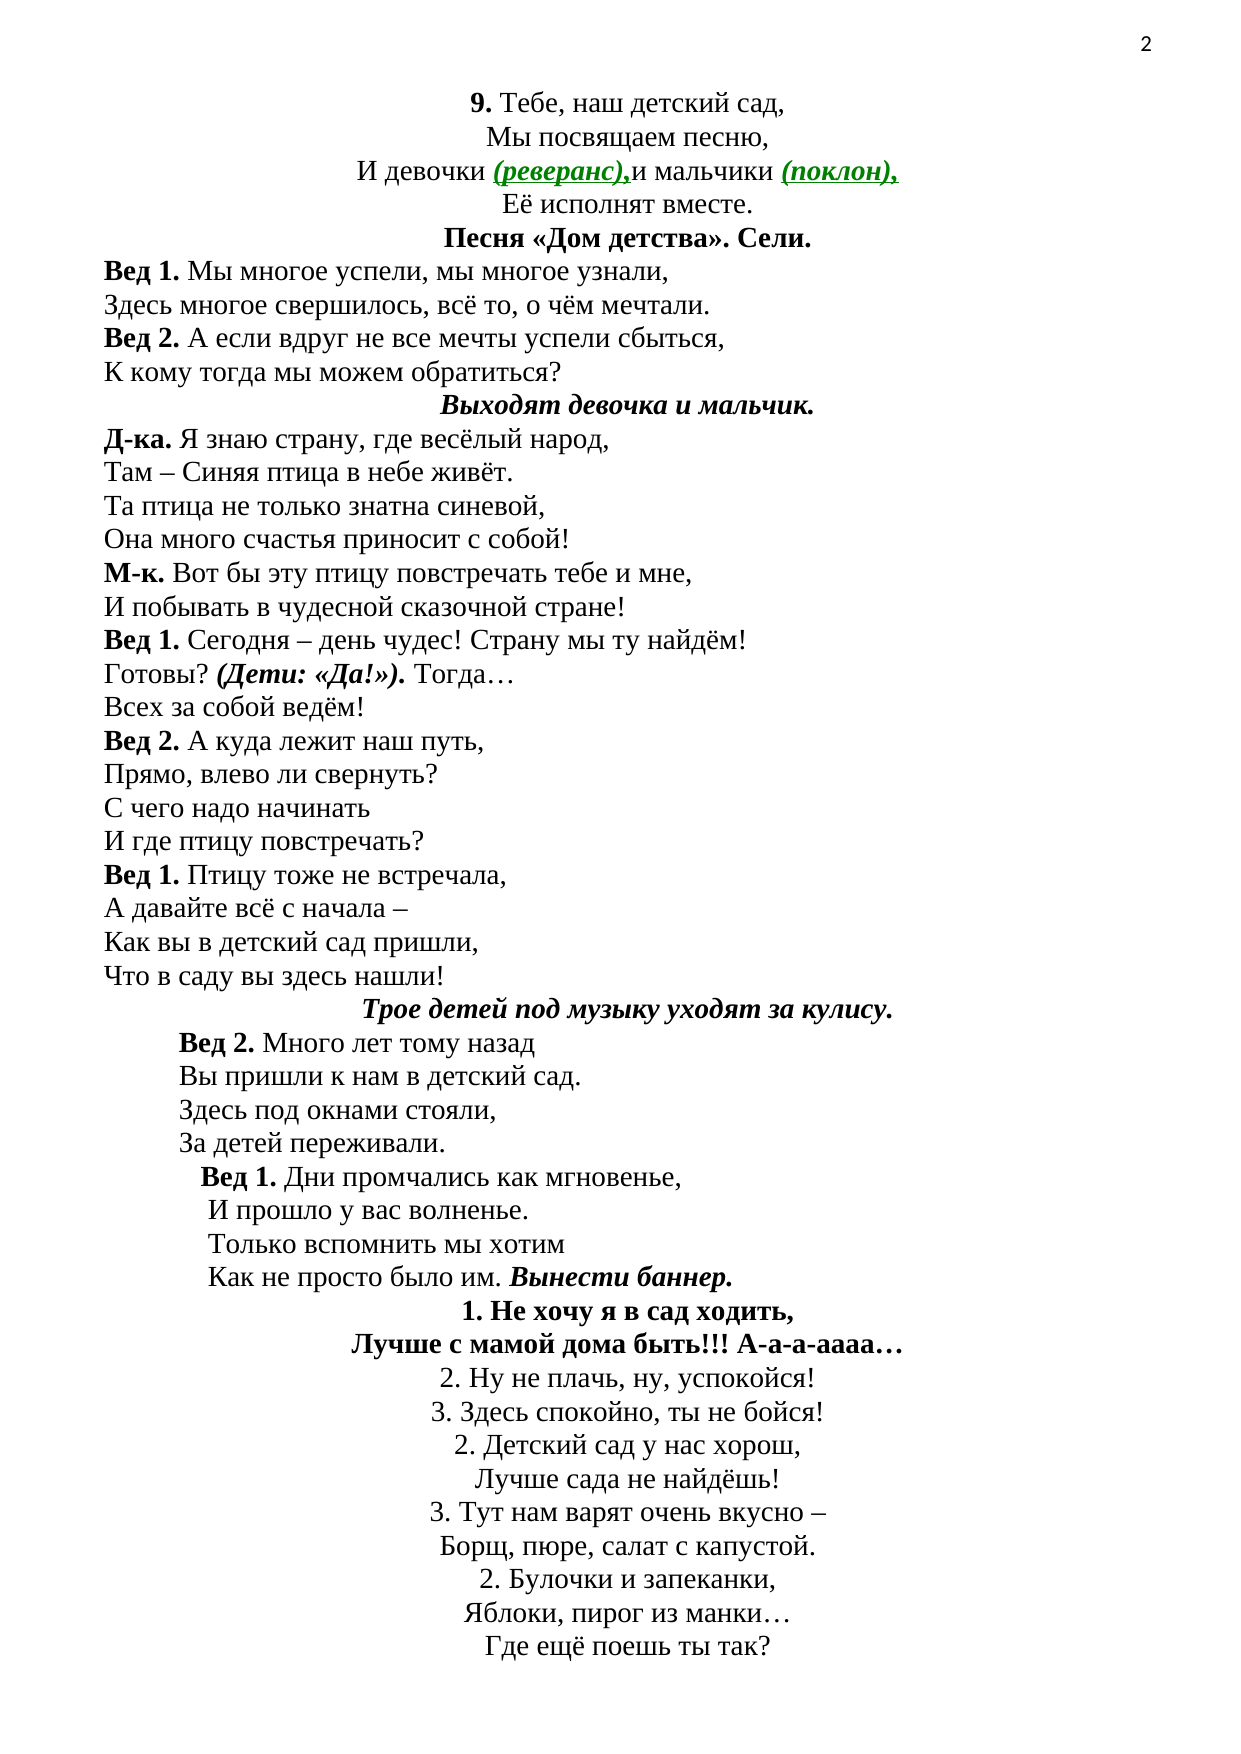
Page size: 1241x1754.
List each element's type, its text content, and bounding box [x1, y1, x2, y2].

text 3. Здесь спокойно, ты не бойся! [103, 1394, 1152, 1427]
text Здесь многое свершилось, всё то, о чём мечтали. [103, 287, 1152, 320]
text Вед 1. Сегодня – день чудес! Страну мы ту найдём! [103, 622, 1152, 656]
text Вед 2. А если вдруг не все мечты успели сбыться, [103, 320, 1152, 354]
list И прошло у вас волненье. [178, 1192, 1152, 1226]
text Всех за собой ведём! [103, 689, 1152, 723]
list Вед 1. Дни промчались как мгновенье, [178, 1159, 1152, 1192]
list За детей переживали. [178, 1125, 1152, 1159]
text Там – Синяя птица в небе живёт. [103, 454, 1152, 488]
text Прямо, влево ли свернуть? [103, 756, 1152, 790]
text Трое детей под музыку уходят за кулису. [103, 991, 1152, 1025]
list Вы пришли к нам в детский сад. [178, 1058, 1152, 1092]
text Как вы в детский сад пришли, [103, 924, 1152, 958]
list Как не просто было им. Вынести баннер. [178, 1259, 1152, 1293]
text Та птица не только знатна синевой, [103, 488, 1152, 522]
text И где птицу повстречать? [103, 823, 1152, 857]
text Вед 1. Птицу тоже не встречала, [103, 857, 1152, 891]
text Песня «Дом детства». Сели. [103, 220, 1152, 253]
list Вед 2. Много лет тому назад [178, 1025, 1152, 1058]
text Яблоки, пирог из манки… [103, 1595, 1152, 1628]
text 2. Ну не плачь, ну, успокойся! [103, 1360, 1152, 1394]
text Готовы? (Дети: «Да!»). Тогда… [103, 656, 1152, 689]
text И побывать в чудесной сказочной стране! [103, 589, 1152, 622]
text Вед 1. Мы многое успели, мы многое узнали, [103, 253, 1152, 287]
list Здесь под окнами стояли, [178, 1092, 1152, 1125]
text Выходят девочка и мальчик. [103, 387, 1152, 421]
text 2. Детский сад у нас хорош, [103, 1427, 1152, 1461]
text С чего надо начинать [103, 790, 1152, 823]
text 9. Тебе, наш детский сад, Мы посвящаем песню, И девочки (реверанс),и мальчики (поклон), Её исполнят вместе. [103, 86, 1152, 220]
text 3. Тут нам варят очень вкусно – [103, 1494, 1152, 1528]
text Вед 2. А куда лежит наш путь, [103, 723, 1152, 756]
text 2. Булочки и запеканки, [103, 1561, 1152, 1595]
text Где ещё поешь ты так? [103, 1628, 1152, 1662]
text Лучше с мамой дома быть!!! А-а-а-аааа… [103, 1327, 1152, 1360]
list Только вспомнить мы хотим [178, 1226, 1152, 1259]
text Что в саду вы здесь нашли! [103, 958, 1152, 991]
text Лучше сада не найдёшь! [103, 1461, 1152, 1494]
text Она много счастья приносит с собой! [103, 522, 1152, 555]
text Борщ, пюре, салат с капустой. [103, 1528, 1152, 1561]
text К кому тогда мы можем обратиться? [103, 354, 1152, 387]
text А давайте всё с начала – [103, 891, 1152, 924]
text Д-ка. Я знаю страну, где весёлый народ, [103, 421, 1152, 454]
text М-к. Вот бы эту птицу повстречать тебе и мне, [103, 555, 1152, 589]
text 1. Не хочу я в сад ходить, [103, 1293, 1152, 1327]
